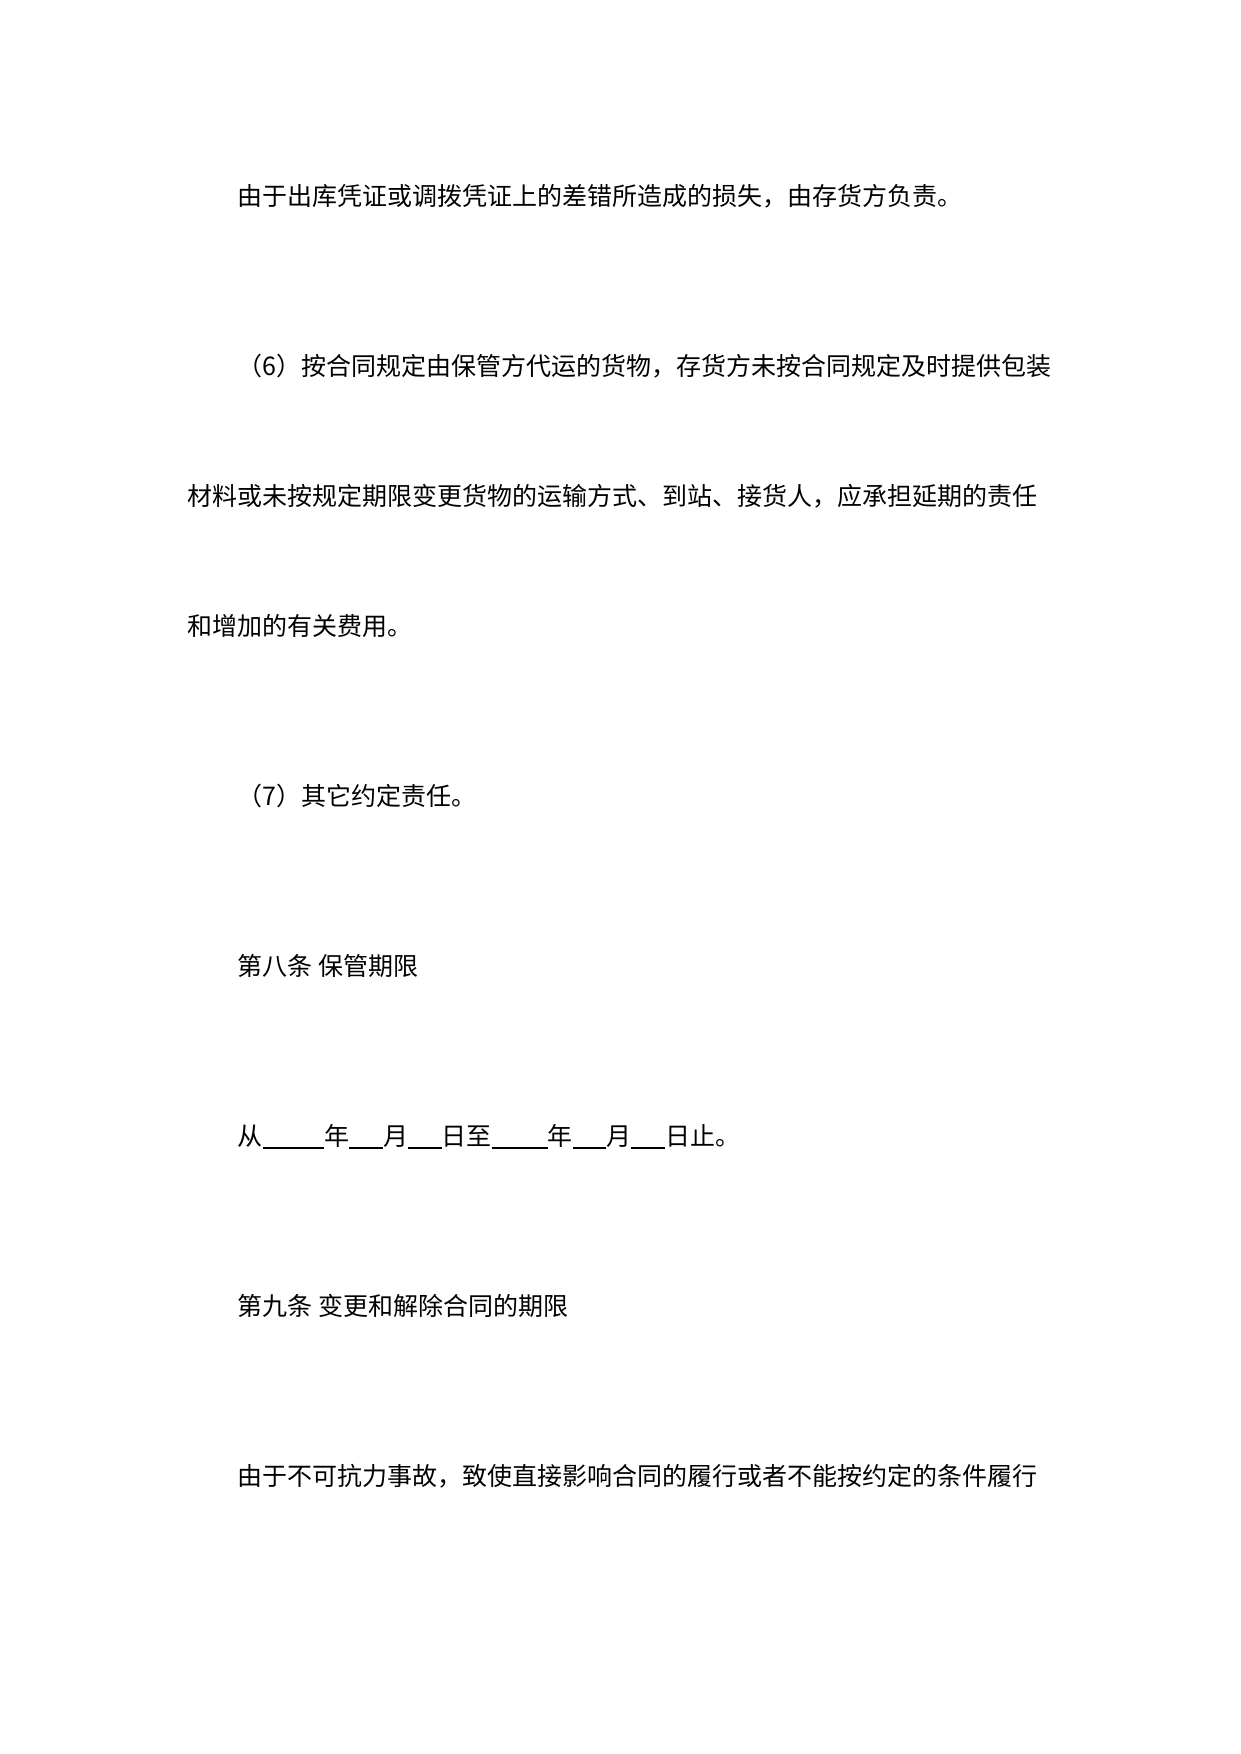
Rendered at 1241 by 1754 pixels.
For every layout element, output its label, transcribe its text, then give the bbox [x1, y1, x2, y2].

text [187, 1442, 1053, 1507]
text 由于出库凭证或调拨凭证上的差错所造成的损失，由存货方负责。 [187, 162, 1053, 227]
text 第九条 变更和解除合同的期限 [187, 1272, 1053, 1337]
text （6）按合同规定由保管方代运的货物，存货方未按合同规定及时提供包装材料或未按规定期限变更货物的运输方式、到站、接货人，应承担延期的责任和增加的有关费用。 [187, 332, 1053, 657]
text 从 年 月 日至 年 月 日止。 [187, 1102, 1053, 1167]
text 第八条 保管期限 [187, 932, 1053, 997]
text （7）其它约定责任。 [187, 762, 1053, 827]
